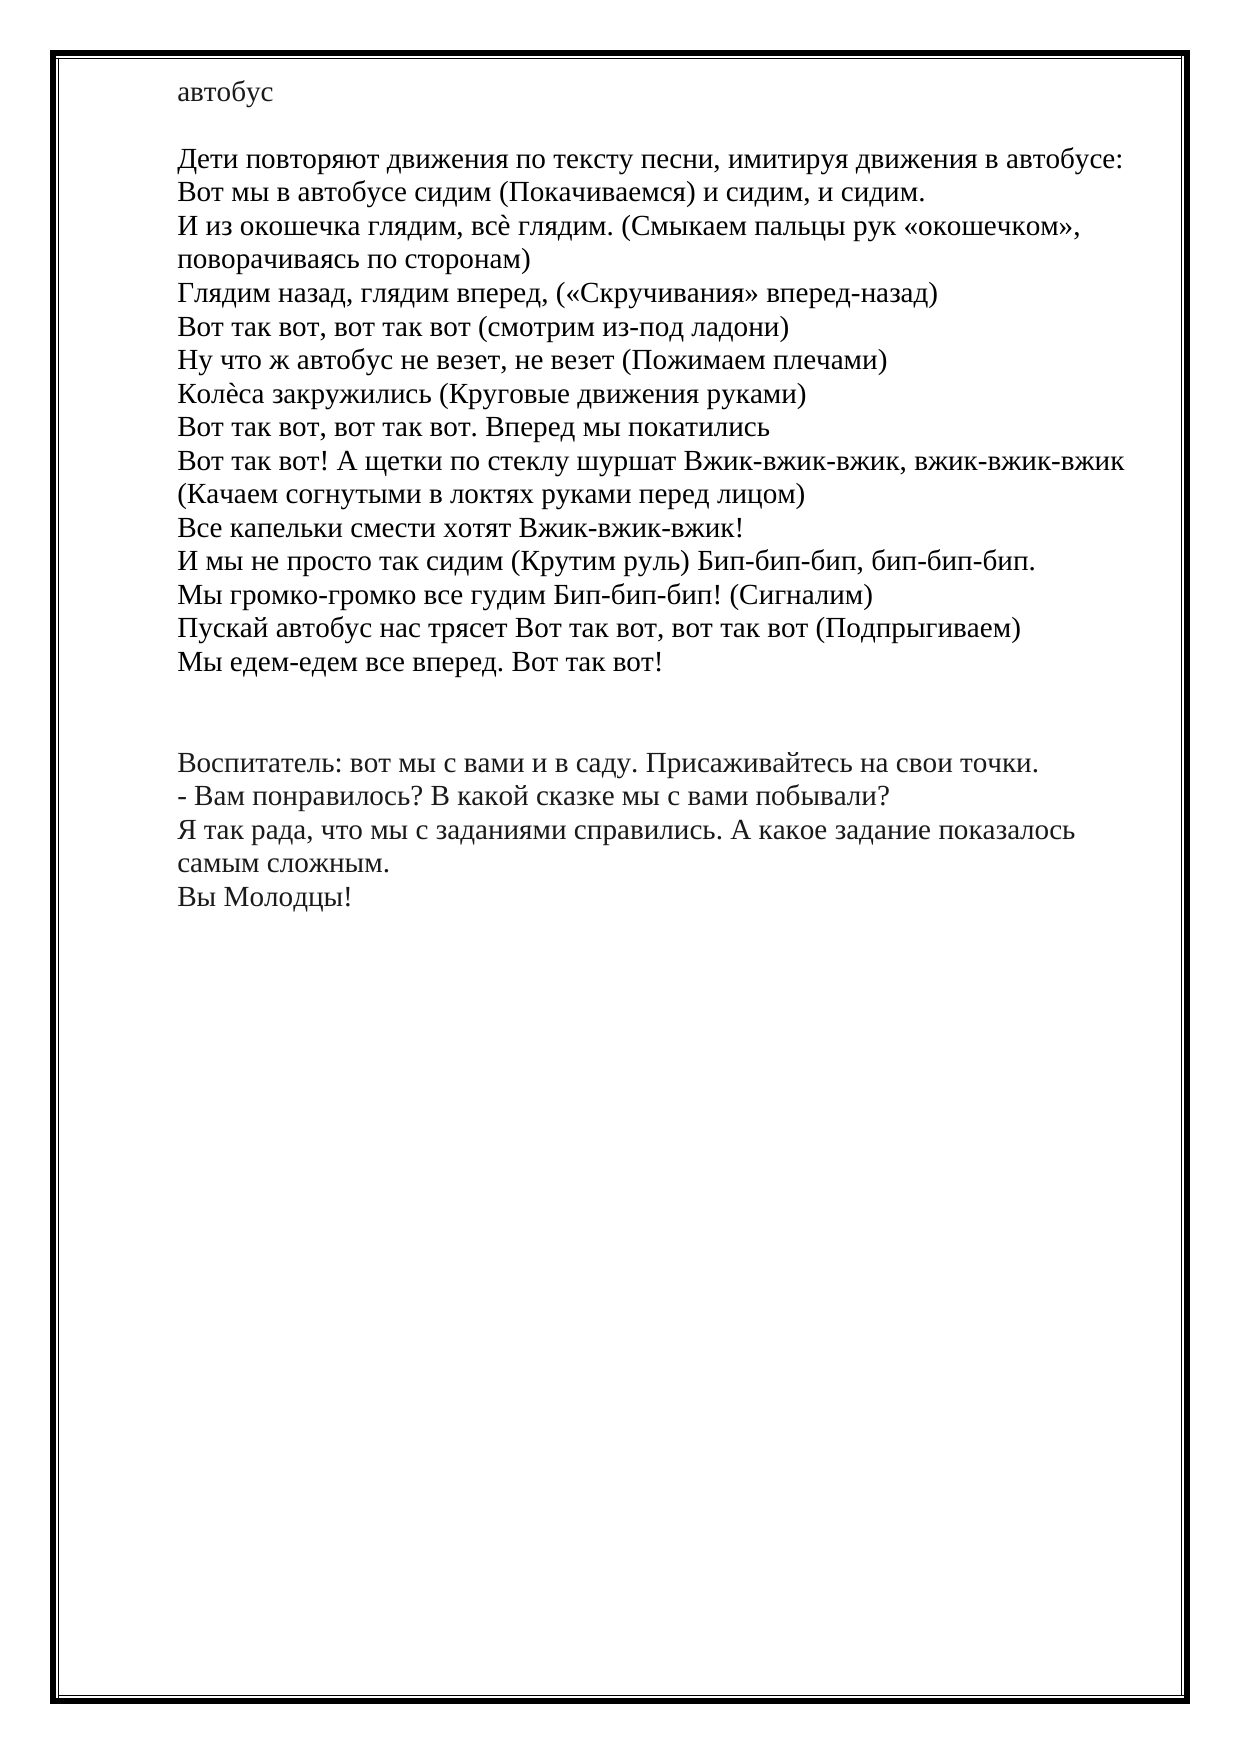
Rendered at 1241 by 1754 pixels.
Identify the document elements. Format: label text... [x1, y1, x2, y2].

text Глядим назад, глядим вперед, («Скручивания» вперед-назад) [177, 275, 1152, 309]
text - Вам понравилось? В какой сказке мы с вами побывали? [177, 778, 1152, 812]
text Вот так вот, вот так вот (смотрим из-под ладони) [177, 309, 1152, 342]
text Ну что ж автобус не везет, не везет (Пожимаем плечами) [177, 342, 1152, 376]
text Мы едем-едем все вперед. Вот так вот! [177, 644, 1152, 678]
text Пускай автобус нас трясет Вот так вот, вот так вот (Подпрыгиваем) [177, 611, 1152, 644]
text Вот так вот, вот так вот. Вперед мы покатились [177, 409, 1152, 443]
text автобус [177, 74, 1152, 107]
text И мы не просто так сидим (Крутим руль) Бип-бип-бип, бип-бип-бип. [177, 543, 1152, 577]
text Воспитатель: вот мы с вами и в саду. Присаживайтесь на свои точки. [177, 745, 1152, 778]
text Вот так вот! А щетки по стеклу шуршат Вжик-вжик-вжик, вжик-вжик-вжик (Качаем согнутыми в локтях руками перед лицом) [177, 443, 1152, 510]
text Все капельки смести хотят Вжик-вжик-вжик! [177, 510, 1152, 543]
text Дети повторяют движения по тексту песни, имитируя движения в автобусе: Вот мы в автобусе сидим (Покачиваемся) и сидим, и сидим. [177, 141, 1152, 208]
text Вы Молодцы! [177, 879, 1152, 912]
text Колѐса закружились (Круговые движения руками) [177, 376, 1152, 409]
text Я так рада, что мы с заданиями справились. А какое задание показалось самым сложным. [177, 812, 1152, 879]
text Мы громко-громко все гудим Бип-бип-бип! (Сигналим) [177, 577, 1152, 611]
text И из окошечка глядим, всѐ глядим. (Смыкаем пальцы рук «окошечком», поворачиваясь по сторонам) [177, 208, 1152, 275]
